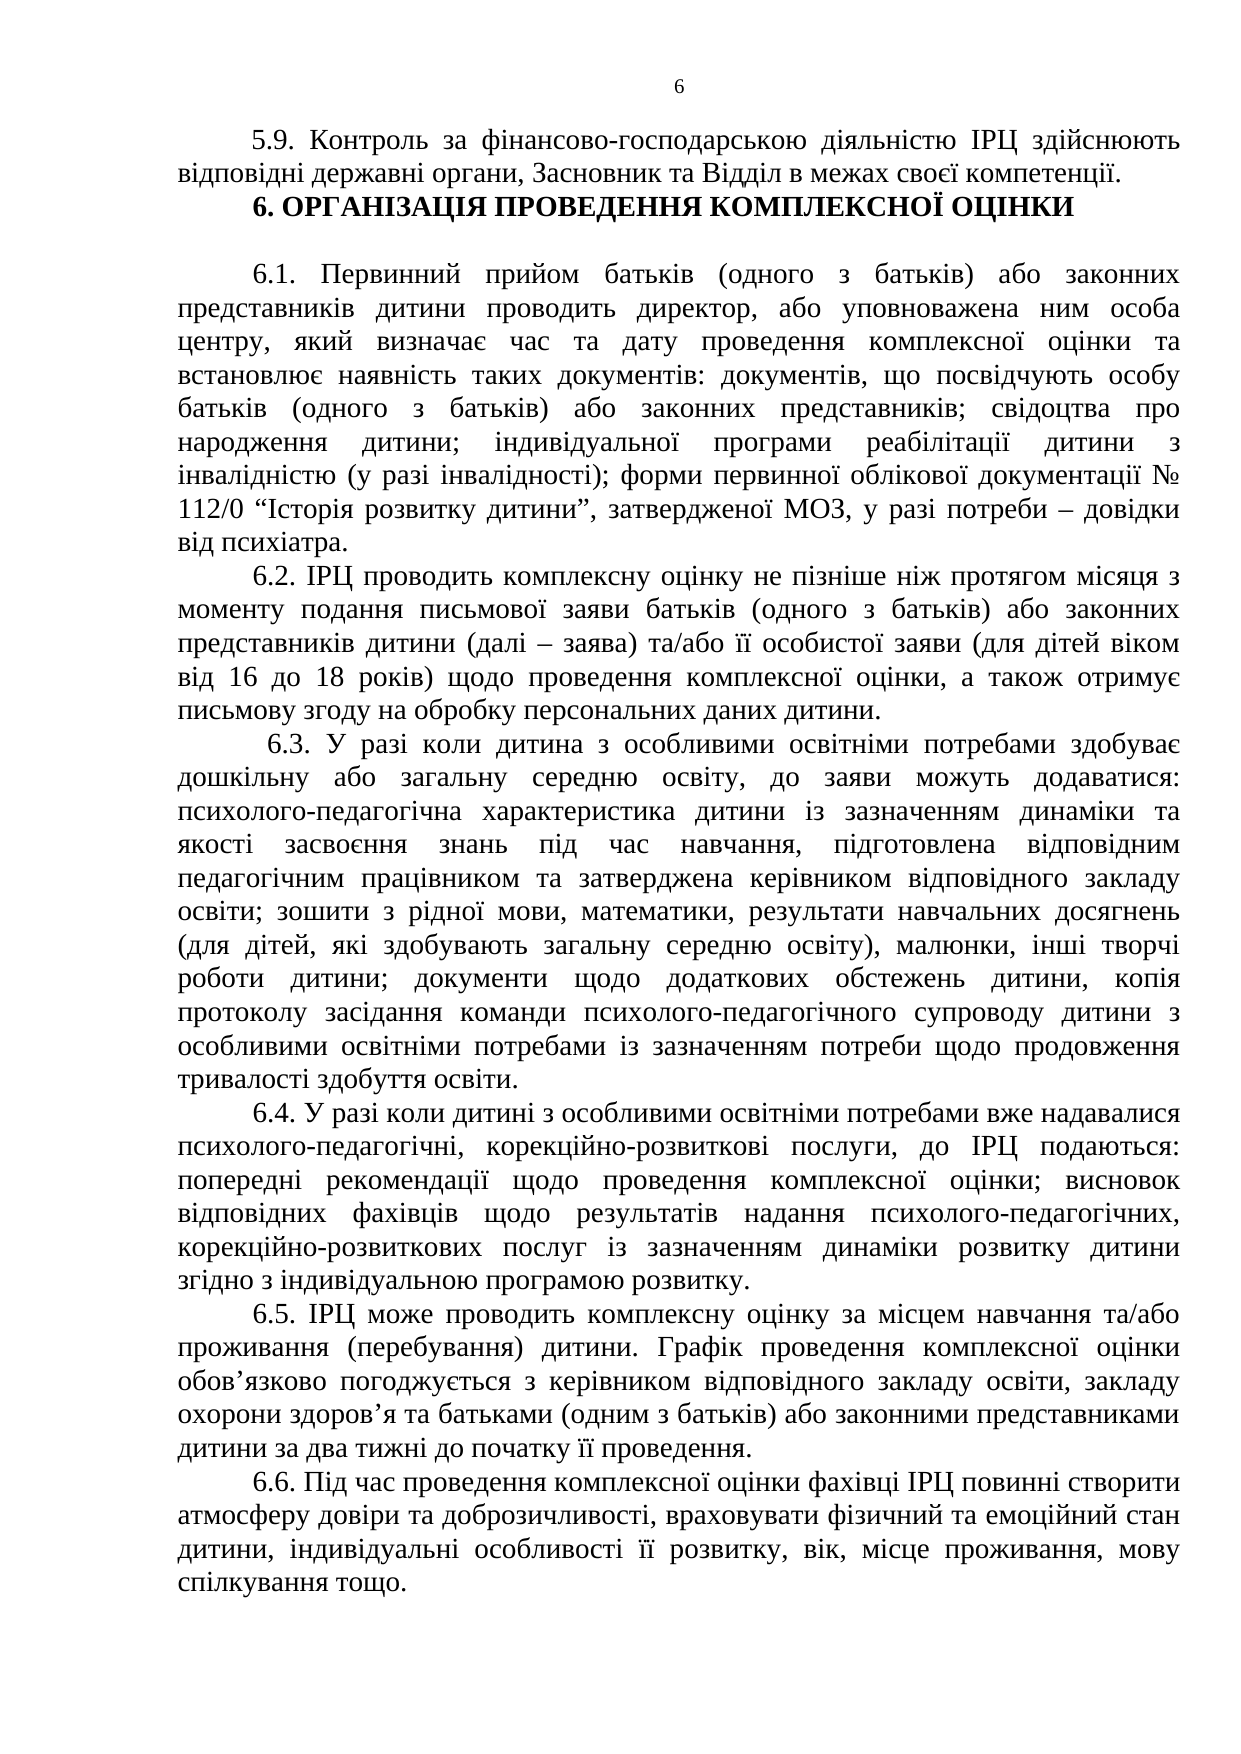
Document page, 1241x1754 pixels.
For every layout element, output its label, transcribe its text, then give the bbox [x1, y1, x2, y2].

text 6.6. Під час проведення комплексної оцінки фахівці ІРЦ повинні створити атмосферу довіри та доброзичливості, враховувати фізичний та емоційний стан дитини, індивідуальні особливості її розвитку, вік, місце проживання, мову спілкування тощо. [177, 1464, 1181, 1598]
text 6.5. ІРЦ може проводить комплексну оцінку за місцем навчання та/або проживання (перебування) дитини. Графік проведення комплексної оцінки обов’язково погоджується з керівником відповідного закладу освіти, закладу охорони здоров’я та батьками (одним з батьків) або законними представниками дитини за два тижні до початку її проведення. [177, 1296, 1181, 1464]
text 6.1. Первинний прийом батьків (одного з батьків) або законних представників дитини проводить директор, або уповноважена ним особа центру, який визначає час та дату проведення комплексної оцінки та встановлює наявність таких документів: документів, що посвідчують особу батьків (одного з батьків) або законних представників; свідоцтва про народження дитини; індивідуальної програми реабілітації дитини з інвалідністю (у разі інвалідності); форми первинної облікової документації № 112/0 “Історія розвитку дитини”, затвердженої МОЗ, у разі потреби – довідки від психіатра. [177, 256, 1181, 558]
text 6.2. ІРЦ проводить комплексну оцінку не пізніше ніж протягом місяця з моменту подання письмової заяви батьків (одного з батьків) або законних представників дитини (далі – заява) та/або її особистої заяви (для дітей віком від 16 до 18 років) щодо проведення комплексної оцінки, а також отримує письмову згоду на обробку персональних даних дитини. [177, 558, 1181, 726]
text 6. ОРГАНІЗАЦІЯ ПРОВЕДЕННЯ КОМПЛЕКСНОЇ ОЦІНКИ [177, 189, 1181, 223]
text 6.4. У разі коли дитині з особливими освітніми потребами вже надавалися психолого-педагогічні, корекційно-розвиткові послуги, до ІРЦ подаються: попередні рекомендації щодо проведення комплексної оцінки; висновок відповідних фахівців щодо результатів надання психолого-педагогічних, корекційно-розвиткових послуг із зазначенням динаміки розвитку дитини згідно з індивідуальною програмою розвитку. [177, 1095, 1181, 1296]
text 5.9. Контроль за фінансово-господарською діяльністю ІРЦ здійснюють відповідні державні органи, Засновник та Відділ в межах своєї компетенції. [177, 122, 1181, 189]
text 6.3. У разі коли дитина з особливими освітніми потребами здобуває дошкільну або загальну середню освіту, до заяви можуть додаватися: психолого-педагогічна характеристика дитини із зазначенням динаміки та якості засвоєння знань під час навчання, підготовлена відповідним педагогічним працівником та затверджена керівником відповідного закладу освіти; зошити з рідної мови, математики, результати навчальних досягнень (для дітей, які здобувають загальну середню освіту), малюнки, інші творчі роботи дитини; документи щодо додаткових обстежень дитини, копія протоколу засідання команди психолого-педагогічного супроводу дитини з особливими освітніми потребами із зазначенням потреби щодо продовження тривалості здобуття освіти. [177, 726, 1181, 1095]
